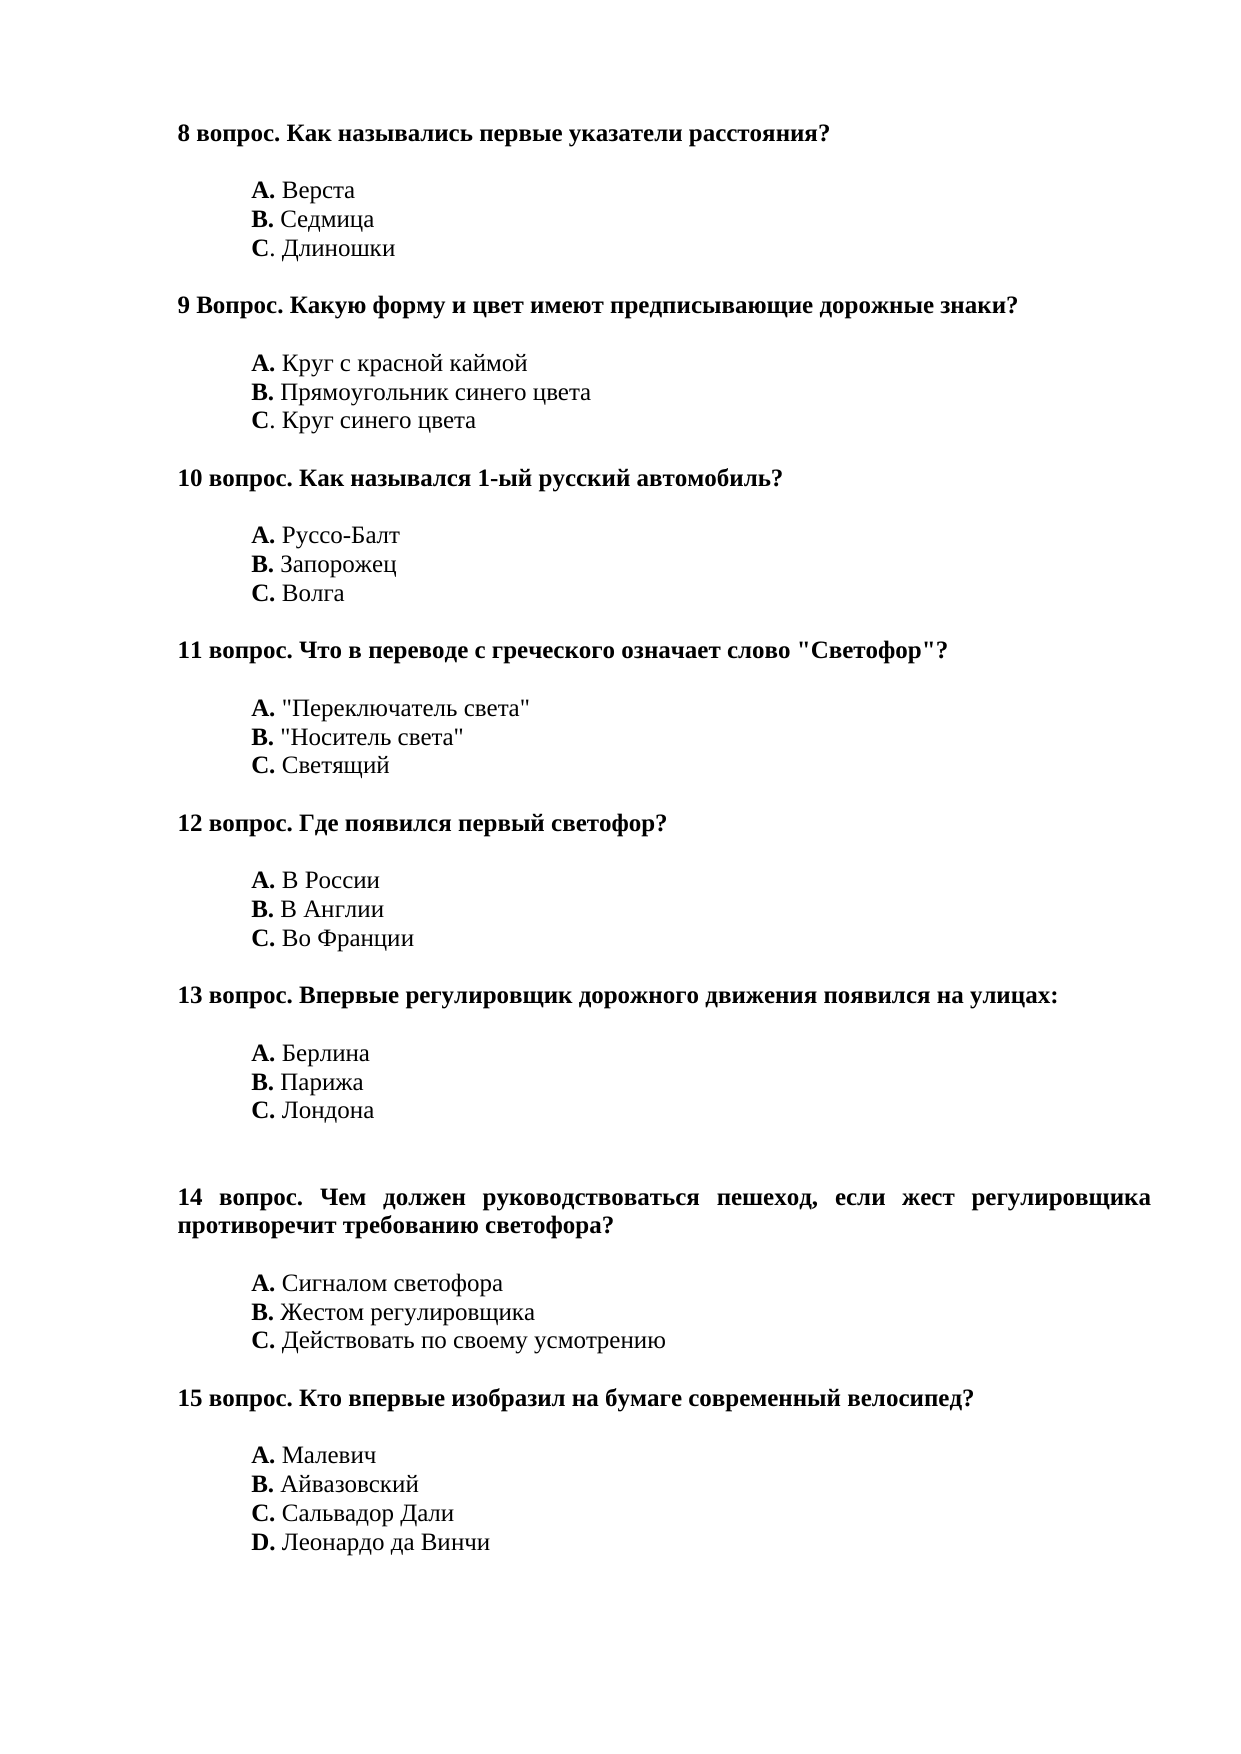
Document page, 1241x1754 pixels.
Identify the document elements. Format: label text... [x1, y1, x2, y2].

text А. Сигналом светофора [251, 1268, 1152, 1297]
text А. Берлина [251, 1038, 1152, 1067]
text D. Леонардо да Винчи [251, 1527, 1152, 1556]
text В. "Носитель света" [251, 722, 1152, 751]
text С. Длиношки [251, 233, 1152, 262]
text С. Волга [251, 578, 1152, 607]
text А. В России [251, 866, 1152, 894]
text С. Действовать по своему усмотрению [251, 1326, 1152, 1354]
text А. Верста [251, 176, 1152, 204]
text В. Парижа [251, 1067, 1152, 1096]
text 15 вопрос. Кто впервые изобразил на бумаге современный велосипед? [177, 1383, 1152, 1412]
text С. Лондона [251, 1096, 1152, 1124]
text 9 Вопрос. Какую форму и цвет имеют предписывающие дорожные знаки? [177, 291, 1152, 319]
text В. Жестом регулировщика [251, 1297, 1152, 1326]
text В. Прямоугольник синего цвета [251, 377, 1152, 406]
text С. Круг синего цвета [251, 406, 1152, 434]
text В. Запорожец [251, 549, 1152, 578]
text 10 вопрос. Как назывался 1-ый русский автомобиль? [177, 463, 1152, 492]
text А. Круг с красной каймой [251, 348, 1152, 377]
text В. Айвазовский [251, 1469, 1152, 1498]
text А. Малевич [251, 1441, 1152, 1469]
text 11 вопрос. Что в переводе с греческого означает слово "Светофор"? [177, 636, 1152, 664]
text С. Во Франции [251, 923, 1152, 952]
text 13 вопрос. Впервые регулировщик дорожного движения появился на улицах: [177, 981, 1152, 1009]
text А. Руссо-Балт [251, 521, 1152, 549]
text 8 вопрос. Как назывались первые указатели расстояния? [177, 118, 1152, 147]
text С. Светящий [251, 751, 1152, 779]
text С. Сальвадор Дали [251, 1498, 1152, 1527]
text А. "Переключатель света" [251, 693, 1152, 722]
text В. Седмица [251, 204, 1152, 233]
text В. В Англии [251, 894, 1152, 923]
text 14 вопрос. Чем должен руководствоваться пешеход, если жест регулировщика противоречит требованию светофора? [177, 1182, 1152, 1239]
text 12 вопрос. Где появился первый светофор? [177, 808, 1152, 837]
